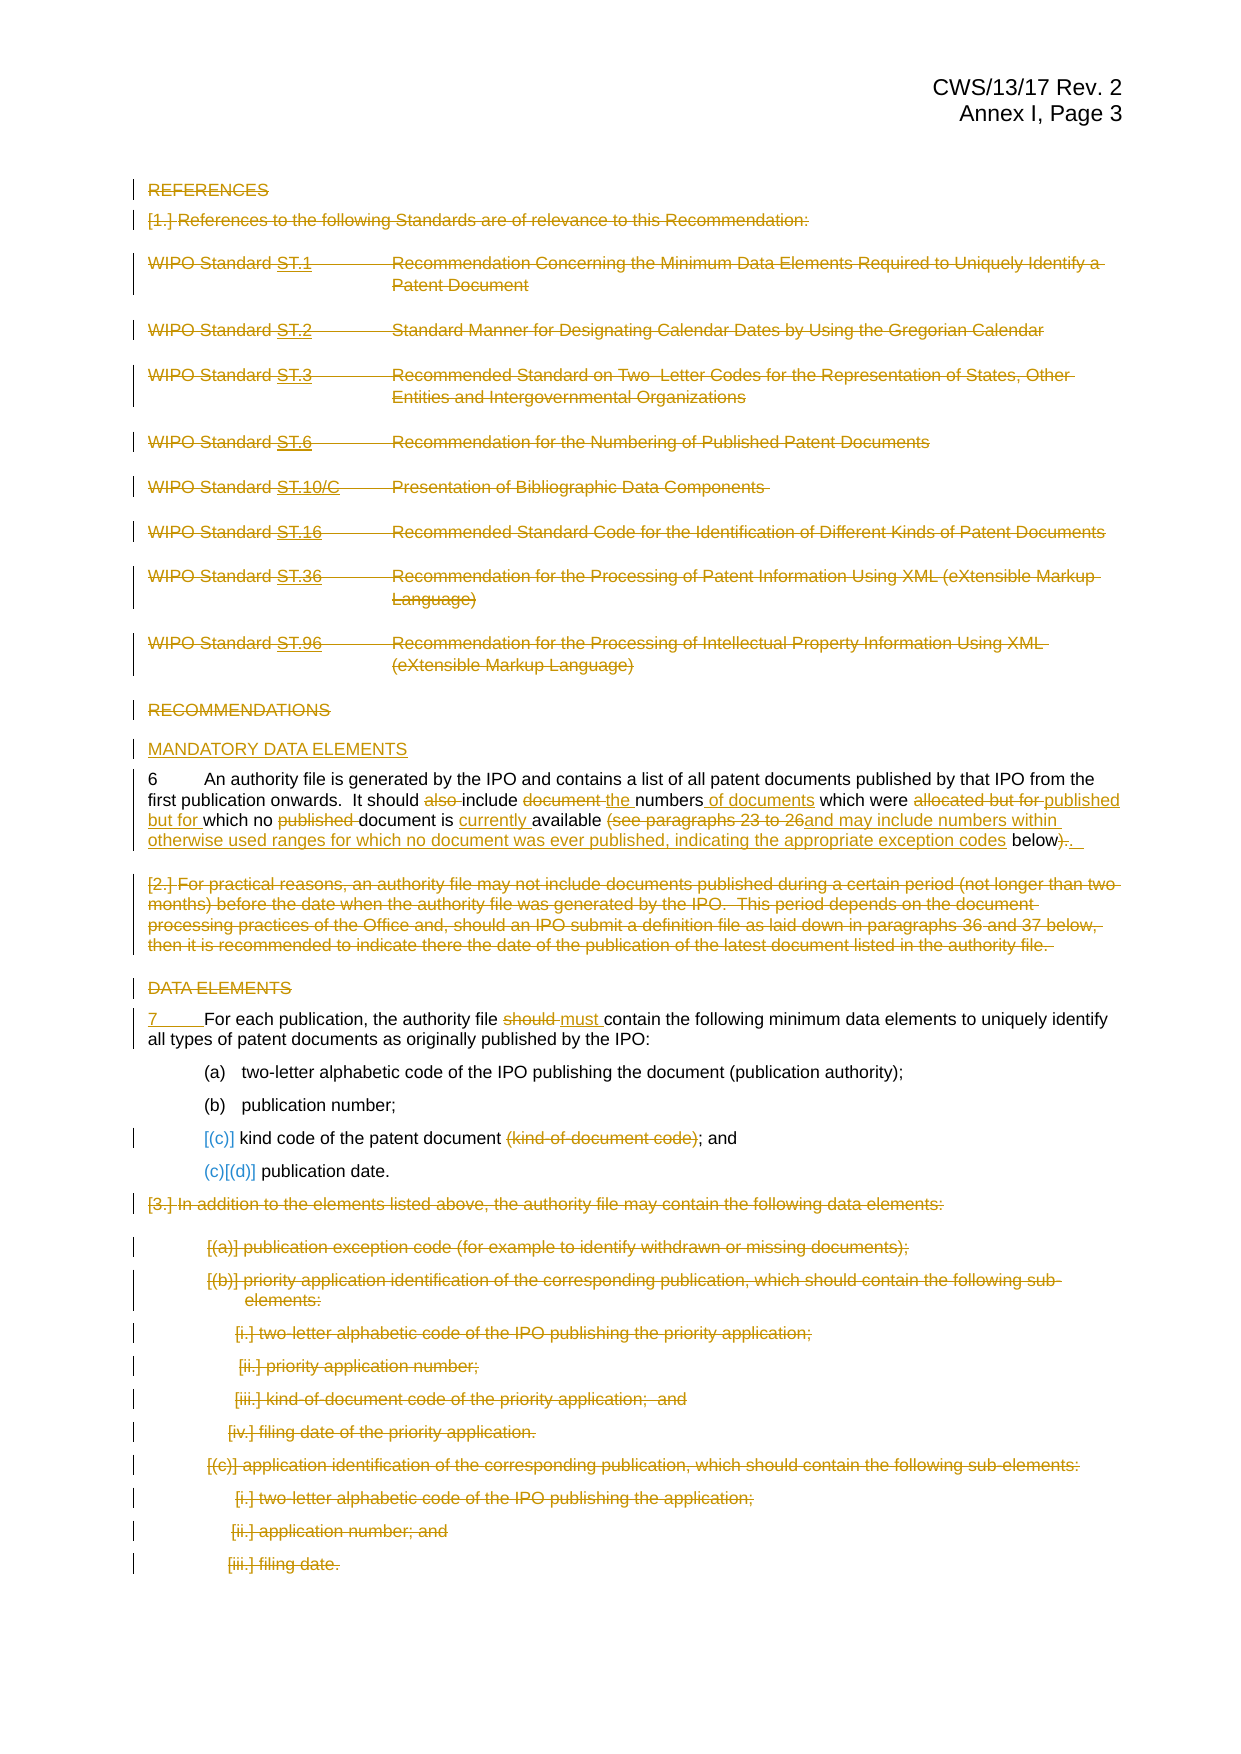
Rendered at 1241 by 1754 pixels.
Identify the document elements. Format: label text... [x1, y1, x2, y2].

list publication number; [204, 1095, 1122, 1115]
list publication date. [204, 1161, 1122, 1181]
list For each publication, the authority file contain the following minimum data elements to uniquely identify all types of patent documents as originally published by the IPO: [148, 1008, 1122, 1049]
list two-letter alphabetic code of the IPO publishing the document (publication authority); [204, 1062, 1122, 1082]
list An authority file is generated by the IPO and contains a list of all patent documents published by that IPO from the first publication onwards. It should include numbers which were which no document is available below [148, 769, 1122, 851]
list kind code of the patent document ; and [204, 1128, 1122, 1148]
